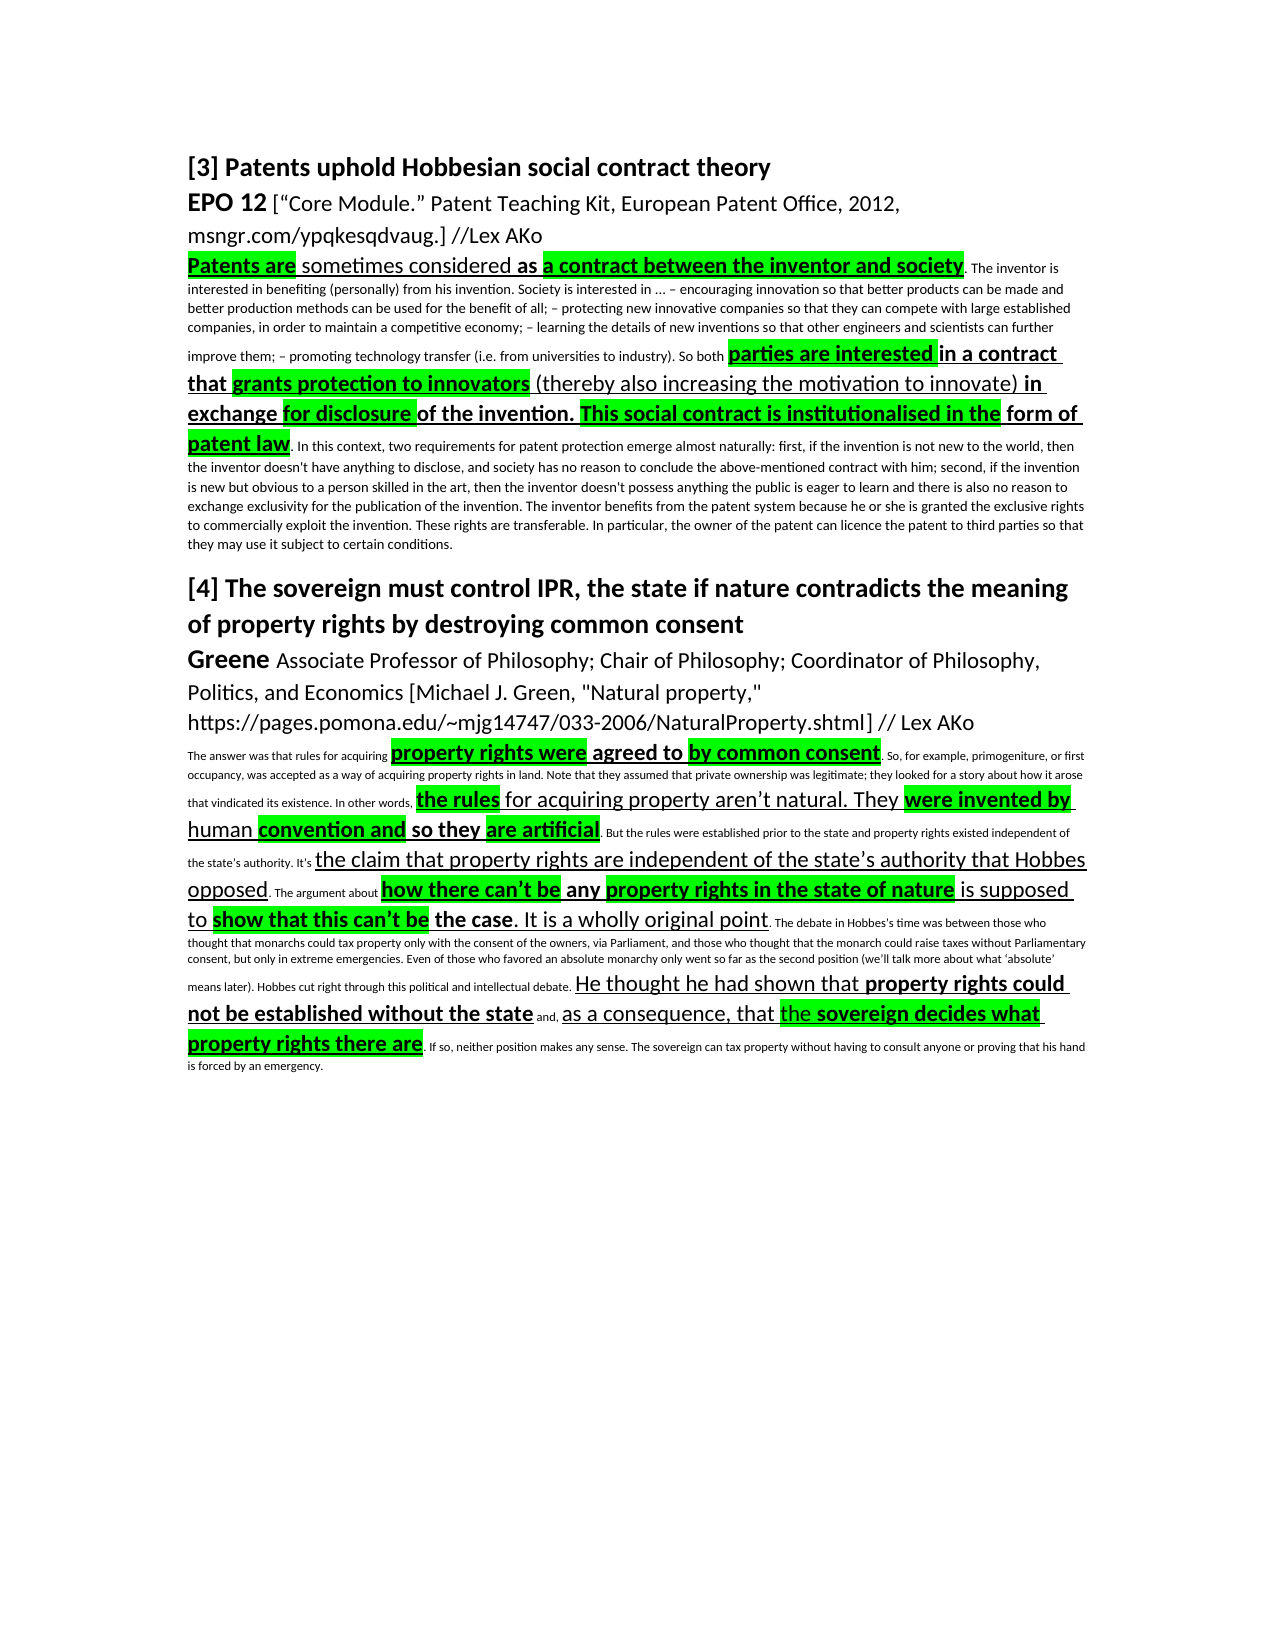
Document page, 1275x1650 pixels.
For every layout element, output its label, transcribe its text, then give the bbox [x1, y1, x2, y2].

text Patents are sometimes considered as a contract between the inventor and society. The inventor is interested in benefiting (personally) from his invention. Society is interested in ... – encouraging innovation so that better products can be made and better production methods can be used for the benefit of all; – protecting new innovative companies so that they can compete with large established companies, in order to maintain a competitive economy; – learning the details of new inventions so that other engineers and scientists can further improve them; – promoting technology transfer (i.e. from universities to industry). So both parties are interested in a contract that grants protection to innovators (thereby also increasing the motivation to innovate) in exchange for disclosure of the invention. This social contract is institutionalised in the form of patent law. In this context, two requirements for patent protection emerge almost naturally: first, if the invention is not new to the world, then the inventor doesn't have anything to disclose, and society has no reason to conclude the above-mentioned contract with him; second, if the invention is new but obvious to a person skilled in the art, then the inventor doesn't possess anything the public is eager to learn and there is also no reason to exchange exclusivity for the publication of the invention. The inventor benefits from the patent system because he or she is granted the exclusive rights to commercially exploit the invention. These rights are transferable. In particular, the owner of the patent can licence the patent to third parties so that they may use it subject to certain conditions. [187, 251, 1087, 553]
text EPO 12 [“Core Module.” Patent Teaching Kit, European Patent Office, 2012, msngr.com/ypqkesqdvaug.] //Lex AKo [187, 186, 1087, 249]
text The answer was that rules for acquiring property rights were agreed to by common consent. So, for example, primogeniture, or first occupancy, was accepted as a way of acquiring property rights in land. Note that they assumed that private ownership was legitimate; they looked for a story about how it arose that vindicated its existence. In other words, the rules for acquiring property aren’t natural. They were invented by human convention and so they are artificial. But the rules were established prior to the state and property rights existed independent of the state’s authority. It’s the claim that property rights are independent of the state’s authority that Hobbes opposed. The argument about how there can’t be any property rights in the state of nature is supposed to show that this can’t be the case. It is a wholly original point. The debate in Hobbes’s time was between those who thought that monarchs could tax property only with the consent of the owners, via Parliament, and those who thought that the monarch could raise taxes without Parliamentary consent, but only in extreme emergencies. Even of those who favored an absolute monarchy only went so far as the second position (we’ll talk more about what ‘absolute’ means later). Hobbes cut right through this political and intellectual debate. He thought he had shown that property rights could not be established without the state and, as a consequence, that the sovereign decides what property rights there are. If so, neither position makes any sense. The sovereign can tax property without having to consult anyone or proving that his hand is forced by an emergency. [187, 738, 1087, 1074]
subtitle [4] The sovereign must control IPR, the state if nature contradicts the meaning of property rights by destroying common consent [187, 571, 1087, 640]
subtitle [3] Patents uphold Hobbesian social contract theory [187, 150, 1087, 183]
text Greene Associate Professor of Philosophy; Chair of Philosophy; Coordinator of Philosophy, Politics, and Economics [Michael J. Green, "Natural property," https://pages.pomona.edu/~mjg14747/033-2006/NaturalProperty.shtml] // Lex AKo [187, 642, 1087, 736]
